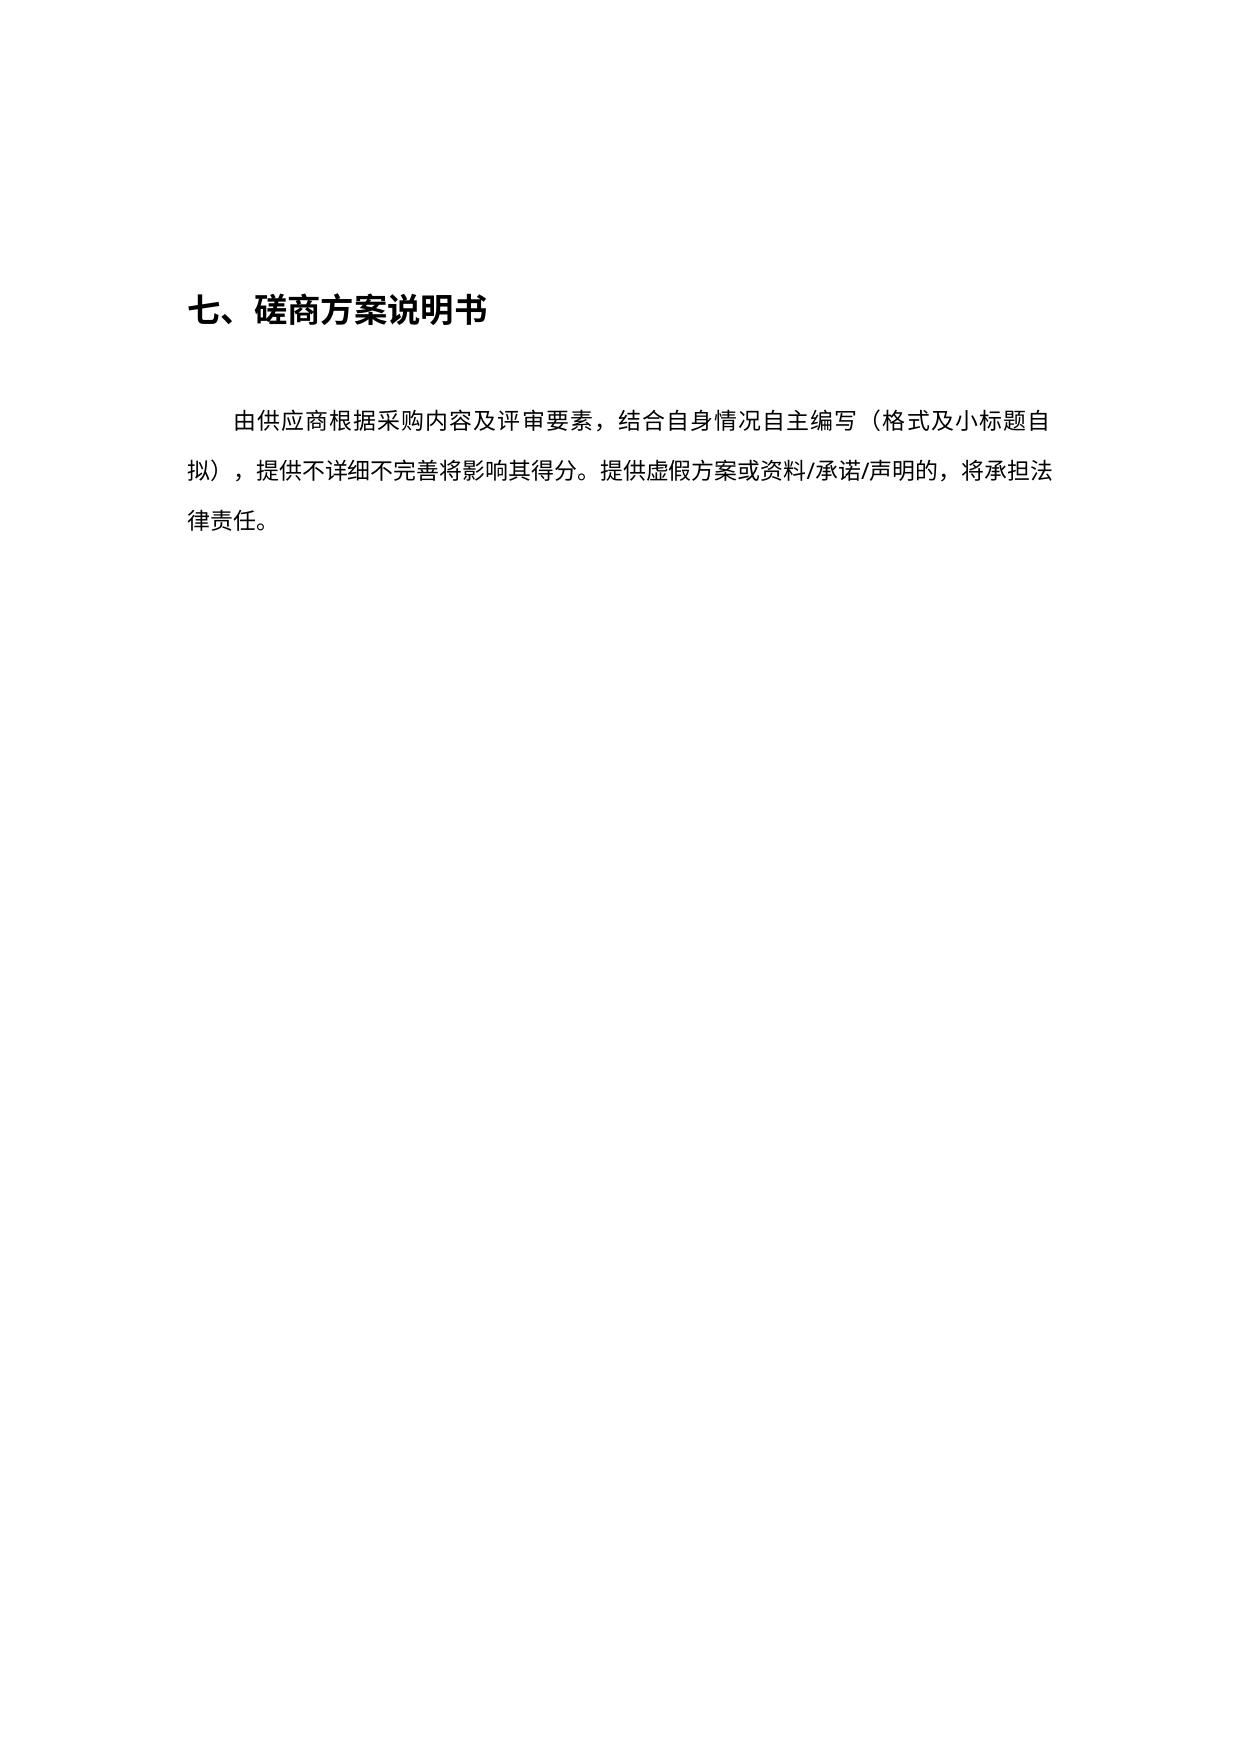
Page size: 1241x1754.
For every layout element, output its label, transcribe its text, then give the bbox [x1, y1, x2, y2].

text 由供应商根据采购内容及评审要素，结合自身情况自主编写（格式及小标题自拟），提供不详细不完善将影响其得分。提供虚假方案或资料/承诺/声明的，将承担法律责任。 [187, 403, 1053, 536]
text 七、磋商方案说明书 [187, 284, 1053, 332]
